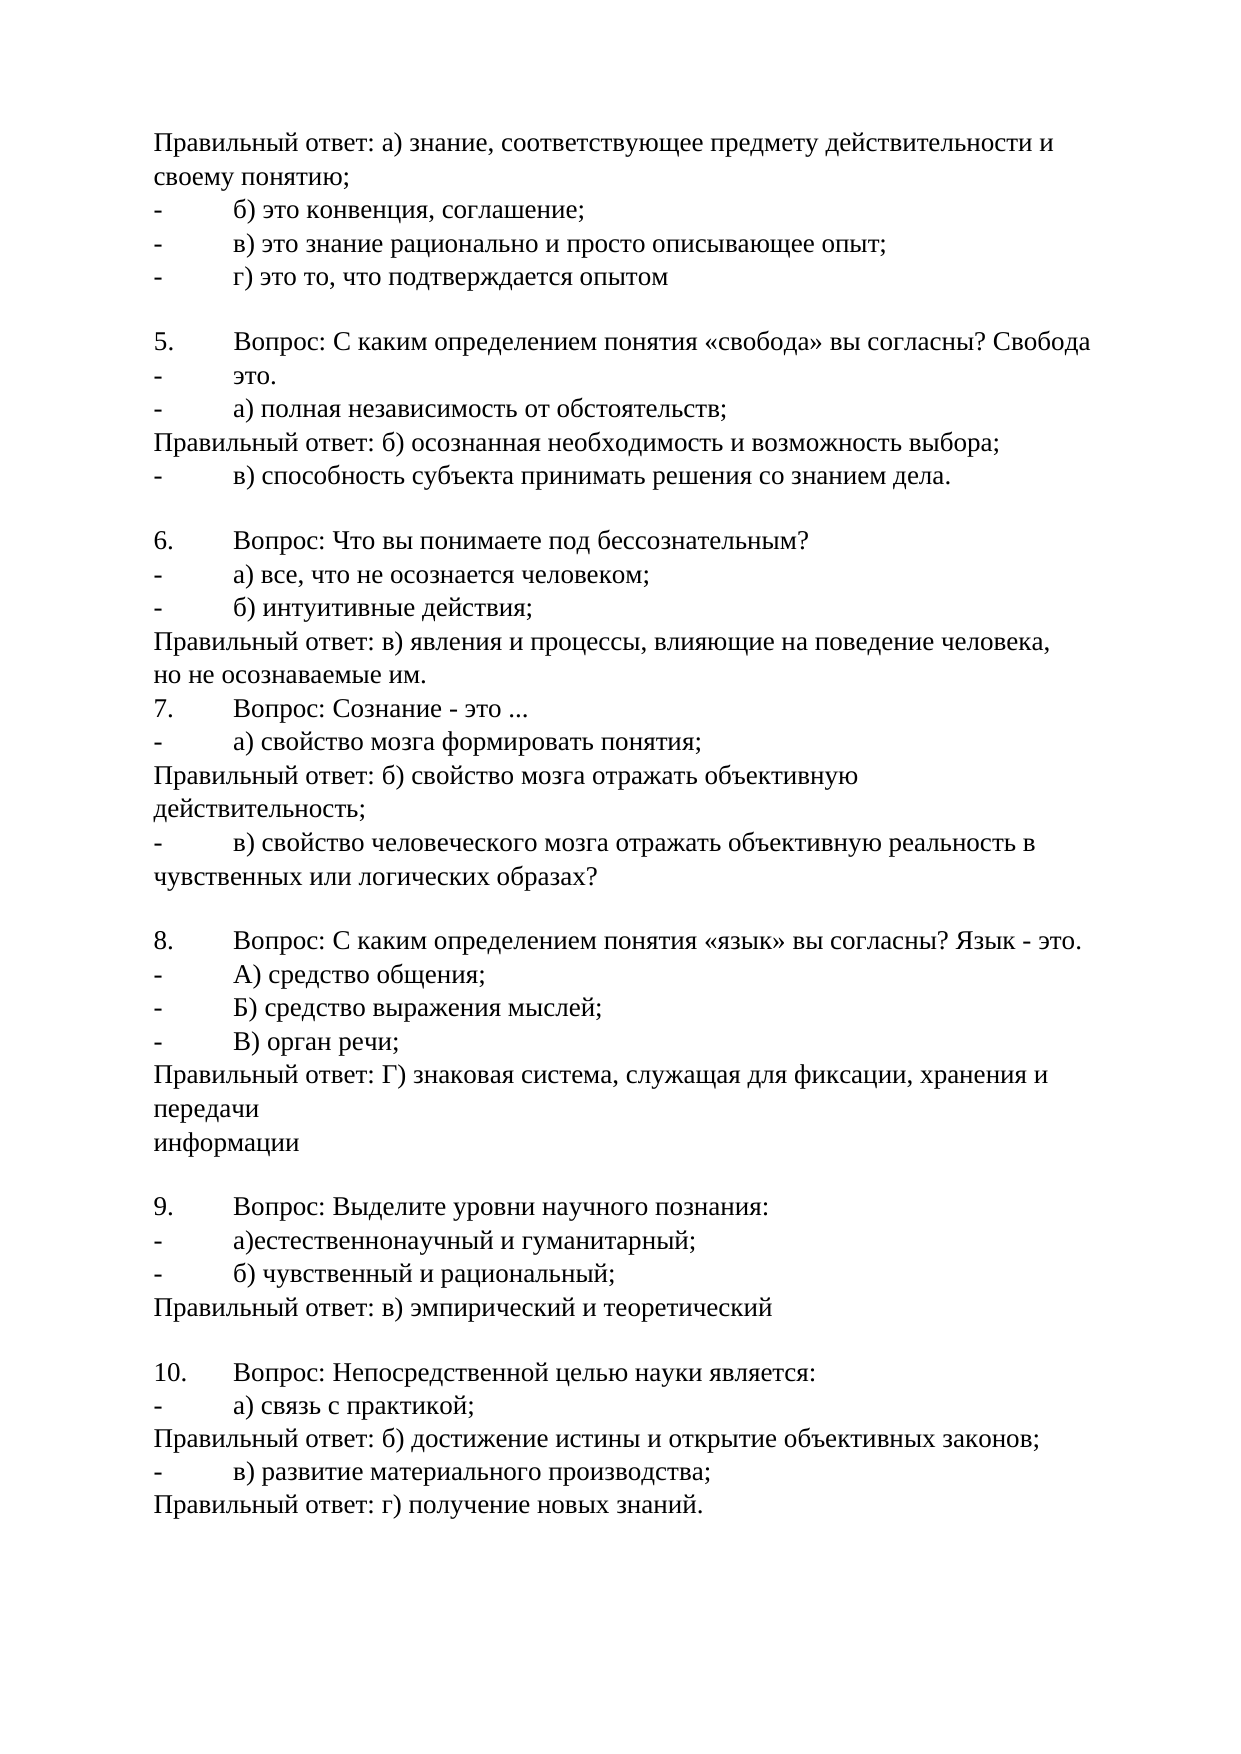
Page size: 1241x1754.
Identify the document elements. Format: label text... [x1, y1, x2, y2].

list в) способность субъекта принимать решения со знанием дела. [153, 458, 1091, 492]
text передачи [153, 1091, 1091, 1124]
text Правильный ответ: б) свойство мозга отражать объективную действительность; [153, 758, 1062, 825]
list Вопрос: Выделите уровни научного познания: [153, 1189, 1091, 1223]
list в) свойство человеческого мозга отражать объективную реальность в чувственных или логических образах? [153, 825, 1062, 892]
list б) интуитивные действия; [153, 590, 1091, 623]
list Вопрос: Сознание - это ... [153, 691, 1091, 724]
list б) это конвенция, соглашение; [153, 192, 1091, 226]
list а)естественнонаучный и гуманитарный; [153, 1223, 1091, 1256]
list а) связь с практикой; [153, 1388, 1091, 1421]
list а) полная независимость от обстоятельств; [153, 391, 1091, 424]
text Правильный ответ: г) получение новых знаний. [153, 1487, 1091, 1520]
list в) развитие материального производства; [153, 1454, 1091, 1487]
text Правильный ответ: б) достижение истины и открытие объективных законов; [153, 1421, 1091, 1454]
list В) орган речи; [153, 1024, 1091, 1057]
text информации [153, 1124, 1091, 1158]
list это. [153, 357, 1091, 391]
list в) это знание рационально и просто описывающее опыт; [153, 226, 1091, 259]
list Вопрос: С каким определением понятия «язык» вы согласны? Язык - это. [153, 923, 1091, 957]
list а) свойство мозга формировать понятия; [153, 724, 1091, 758]
text Правильный ответ: Г) знаковая система, служащая для фиксации, хранения и [153, 1057, 1091, 1091]
list Б) средство выражения мыслей; [153, 990, 1091, 1024]
list а) все, что не осознается человеком; [153, 556, 1091, 590]
list г) это то, что подтверждается опытом [153, 259, 1091, 293]
list Вопрос: Непосредственной целью науки является: [153, 1355, 1091, 1388]
list Вопрос: С каким определением понятия «свобода» вы согласны? Свобода [153, 324, 1091, 357]
list А) средство общения; [153, 957, 1091, 990]
list б) чувственный и рациональный; [153, 1256, 1091, 1290]
text Правильный ответ: в) эмпирический и теоретический [153, 1290, 1091, 1323]
text Правильный ответ: б) осознанная необходимость и возможность выбора; [153, 424, 1091, 458]
text Правильный ответ: а) знание, соответствующее предмету действительности и своему понятию; [153, 125, 1062, 192]
list Вопрос: Что вы понимаете под бессознательным? [153, 523, 1091, 556]
text Правильный ответ: в) явления и процессы, влияющие на поведение человека, но не осознаваемые им. [153, 623, 1062, 691]
